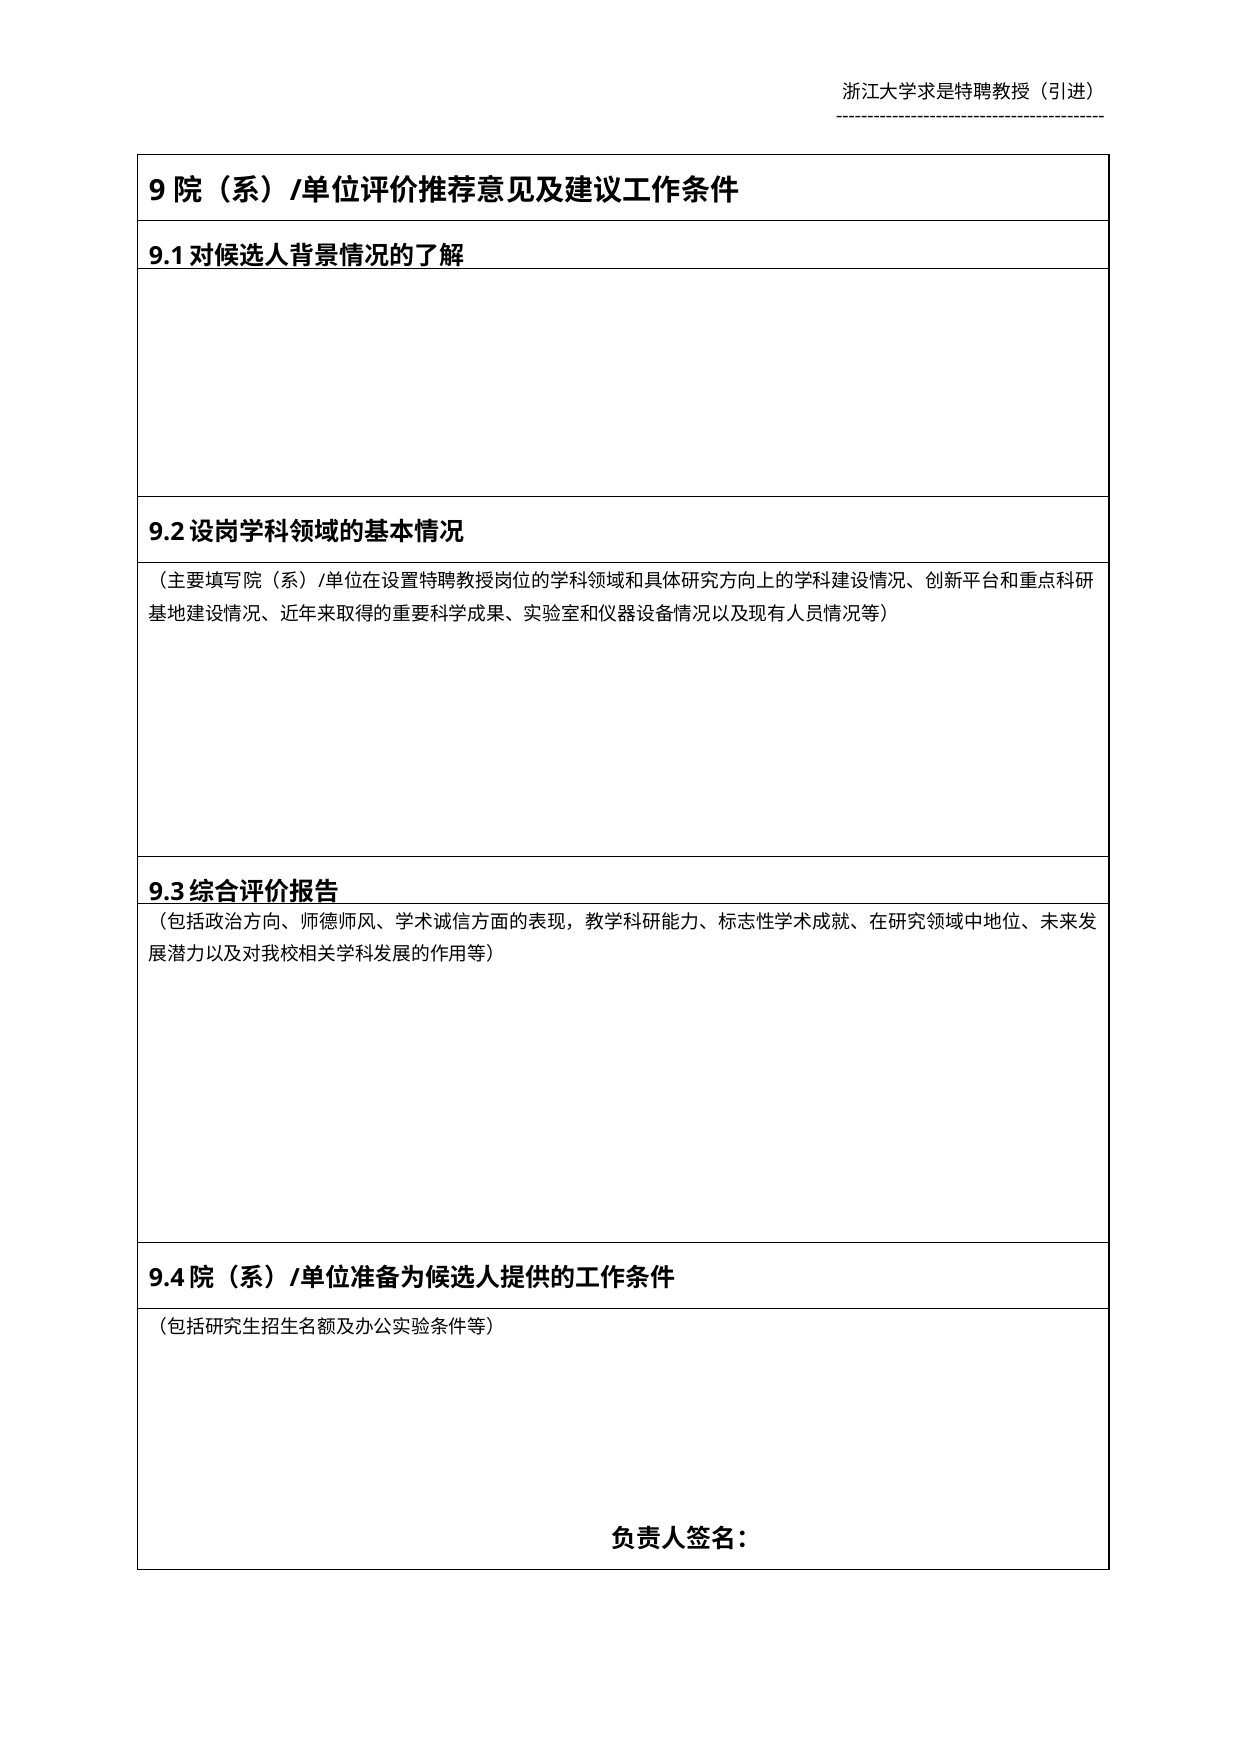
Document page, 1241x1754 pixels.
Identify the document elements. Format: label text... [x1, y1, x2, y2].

table_header 9 院（系）/单位评价推荐意见及建议工作条件 [138, 155, 1108, 220]
table_cell 9.2设岗学科领域的基本情况 [138, 497, 1108, 562]
table_cell 9.4院（系）/单位准备为候选人提供的工作条件 [138, 1243, 1108, 1308]
table_cell 9.3综合评价报告 [138, 857, 1108, 903]
table_cell （包括研究生招生名额及办公实验条件等） 负责人签名： 年 月 日 [138, 1309, 1108, 1569]
table_cell [138, 269, 1108, 496]
table_cell （主要填写院（系）/单位在设置特聘教授岗位的学科领域和具体研究方向上的学科建设情况、创新平台和重点科研基地建设情况、近年来取得的重要科学成果、实验室和仪器设备情况以及现有人员情况等） [138, 563, 1108, 856]
table_cell 9.1对候选人背景情况的了解 [138, 221, 1108, 267]
table_cell （包括政治方向、师德师风、学术诚信方面的表现，教学科研能力、标志性学术成就、在研究领域中地位、未来发展潜力以及对我校相关学科发展的作用等） [138, 904, 1108, 1242]
